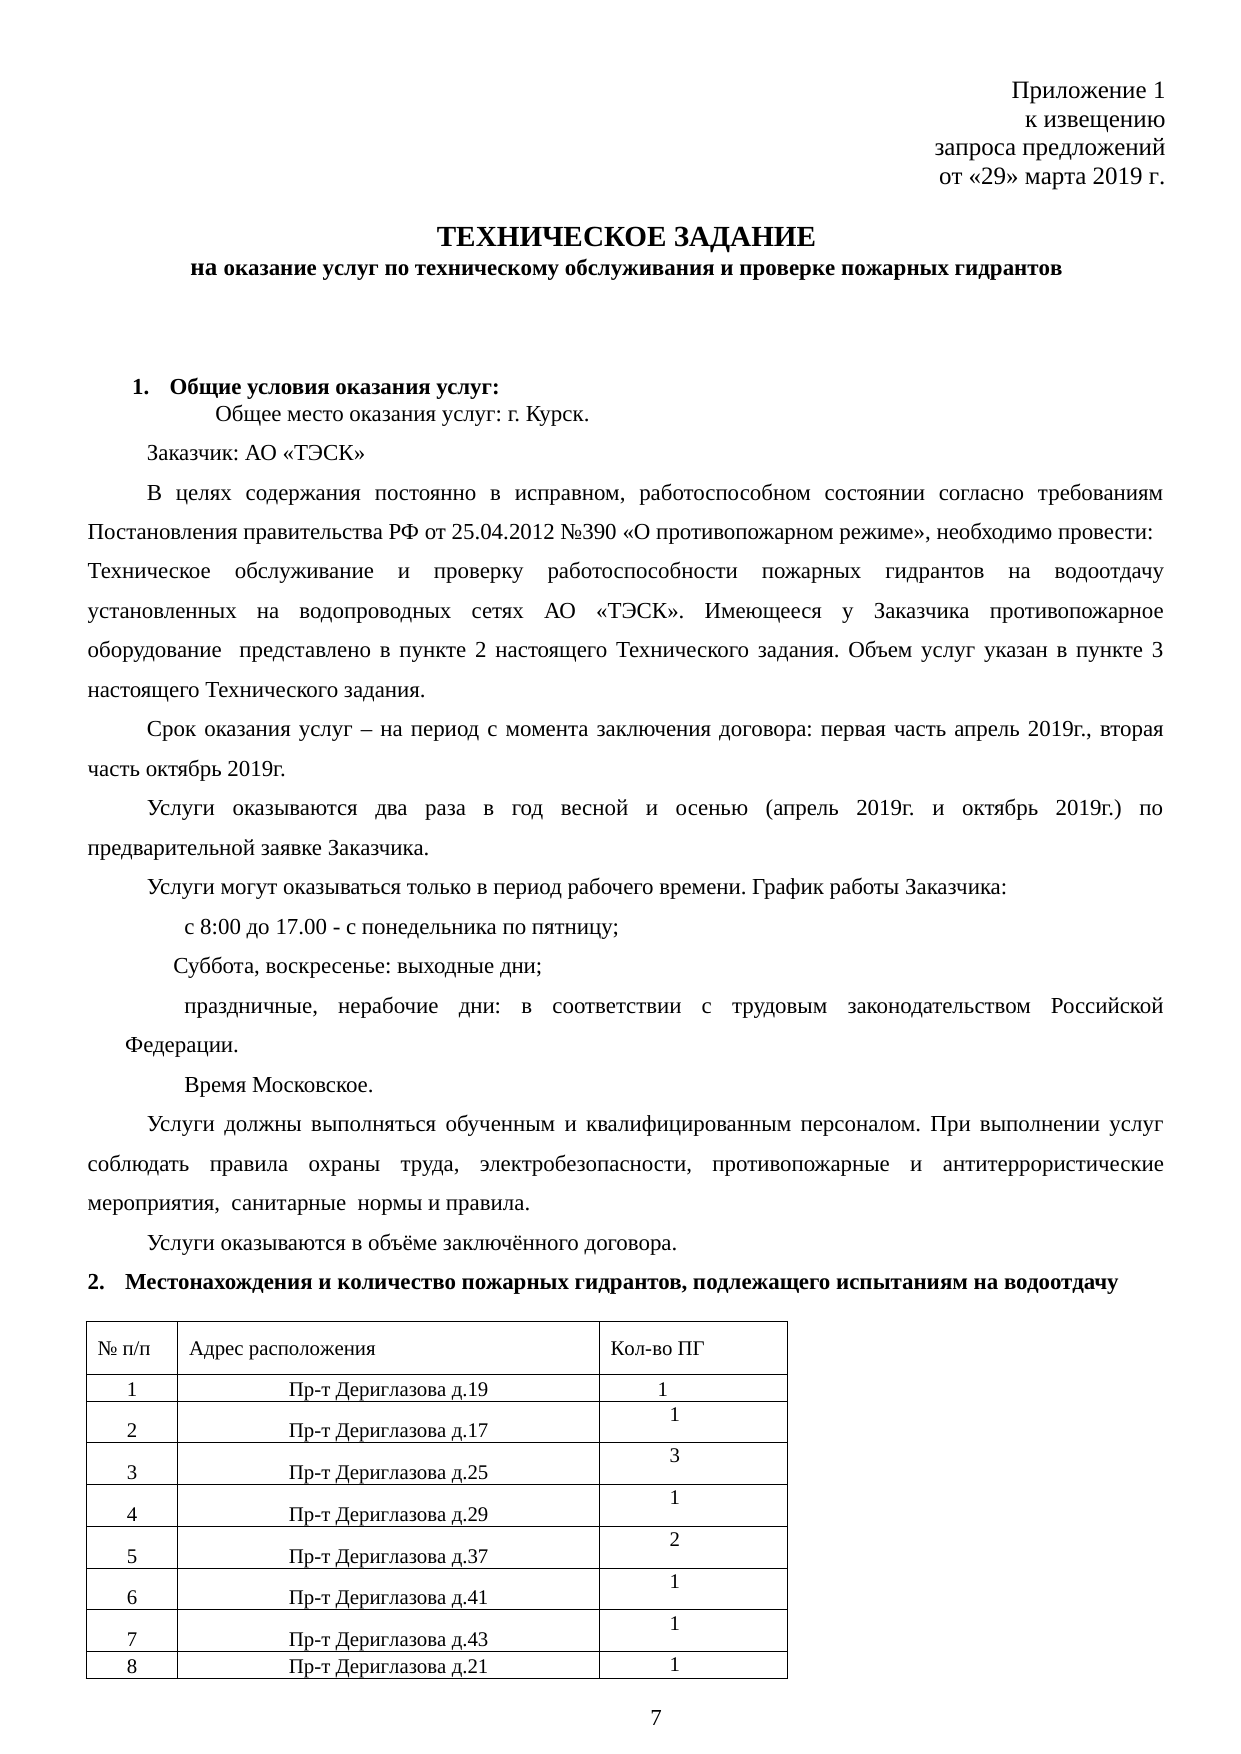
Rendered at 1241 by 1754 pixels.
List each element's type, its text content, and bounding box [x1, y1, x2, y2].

text Услуги могут оказываться только в период рабочего времени. График работы Заказчика: [87, 873, 1165, 900]
text ТЕХНИЧЕСКОЕ ЗАДАНИЕ [87, 219, 1165, 252]
table_cell 6 [87, 1569, 177, 1609]
table_cell 5 [87, 1527, 177, 1568]
text праздничные, нерабочие дни: в соответствии с трудовым законодательством Российской Федерации. [125, 992, 1165, 1058]
text Услуги должны выполняться обученным и квалифицированным персоналом. При выполнении услуг соблюдать правила охраны труда, электробезопасности, противопожарные и антитеррористические мероприятия, санитарные нормы и правила. [87, 1110, 1165, 1216]
table_cell Пр-т Дериглазова д.21 [178, 1652, 599, 1678]
text на оказание услуг по техническому обслуживания и проверке пожарных гидрантов [87, 252, 1165, 281]
table_cell Пр-т Дериглазова д.17 [178, 1402, 599, 1442]
table_cell 1 [600, 1610, 787, 1651]
table_cell 1 [600, 1375, 787, 1401]
table_header Кол-во ПГ [600, 1322, 787, 1374]
table_cell Пр-т Дериглазова д.41 [178, 1569, 599, 1609]
text Приложение 1 [87, 75, 1165, 104]
table_cell 3 [600, 1443, 787, 1484]
table_header № п/п [87, 1322, 177, 1374]
table_cell 3 [87, 1443, 177, 1484]
text Общее место оказания услуг: г. Курск. [87, 399, 1165, 426]
table_cell 2 [87, 1402, 177, 1442]
text В целях содержания постоянно в исправном, работоспособном состоянии согласно требованиям Постановления правительства РФ от 25.04.2012 №390 «О противопожарном режиме», необходимо провести: [87, 478, 1165, 544]
text Срок оказания услуг – на период с момента заключения договора: первая часть апрель 2019г., вторая часть октябрь 2019г. [87, 715, 1165, 781]
table_cell 8 [87, 1652, 177, 1678]
table_cell 4 [87, 1485, 177, 1526]
table_cell Пр-т Дериглазова д.43 [178, 1610, 599, 1651]
list Общие условия оказания услуг: [132, 373, 1165, 399]
text Суббота, воскресенье: выходные дни; [87, 952, 1165, 979]
table_cell 1 [600, 1569, 787, 1609]
text с 8:00 до 17.00 - с понедельника по пятницу; [125, 913, 1165, 939]
text от «29» марта 2019 г. [87, 161, 1165, 190]
text Заказчик: АО «ТЭСК» [87, 439, 1165, 465]
text Услуги оказываются два раза в год весной и осенью (апрель 2019г. и октябрь 2019г.) по предварительной заявке Заказчика. [87, 794, 1165, 860]
text Техническое обслуживание и проверку работоспособности пожарных гидрантов на водоотдачу установленных на водопроводных сетях АО «ТЭСК». Имеющееся у Заказчика противопожарное оборудование представлено в пункте 2 настоящего Технического задания. Объем услуг указан в пункте 3 настоящего Технического задания. [87, 557, 1165, 702]
text Время Московское. [125, 1071, 1165, 1097]
table_cell 1 [600, 1652, 787, 1678]
list Местонахождения и количество пожарных гидрантов, подлежащего испытаниям на водоотдачу [87, 1268, 1165, 1294]
table_cell Пр-т Дериглазова д.25 [178, 1443, 599, 1484]
table_cell 1 [87, 1375, 177, 1401]
text Услуги оказываются в объёме заключённого договора. [87, 1229, 1165, 1255]
table_cell 1 [600, 1485, 787, 1526]
table_cell Пр-т Дериглазова д.29 [178, 1485, 599, 1526]
table_cell 1 [600, 1402, 787, 1442]
table_cell Пр-т Дериглазова д.19 [178, 1375, 599, 1401]
table_cell 7 [87, 1610, 177, 1651]
text к извещению [87, 104, 1165, 132]
table_cell Пр-т Дериглазова д.37 [178, 1527, 599, 1568]
table_header Адрес расположения [178, 1322, 599, 1374]
text запроса предложений [87, 132, 1165, 161]
table_cell 2 [600, 1527, 787, 1568]
